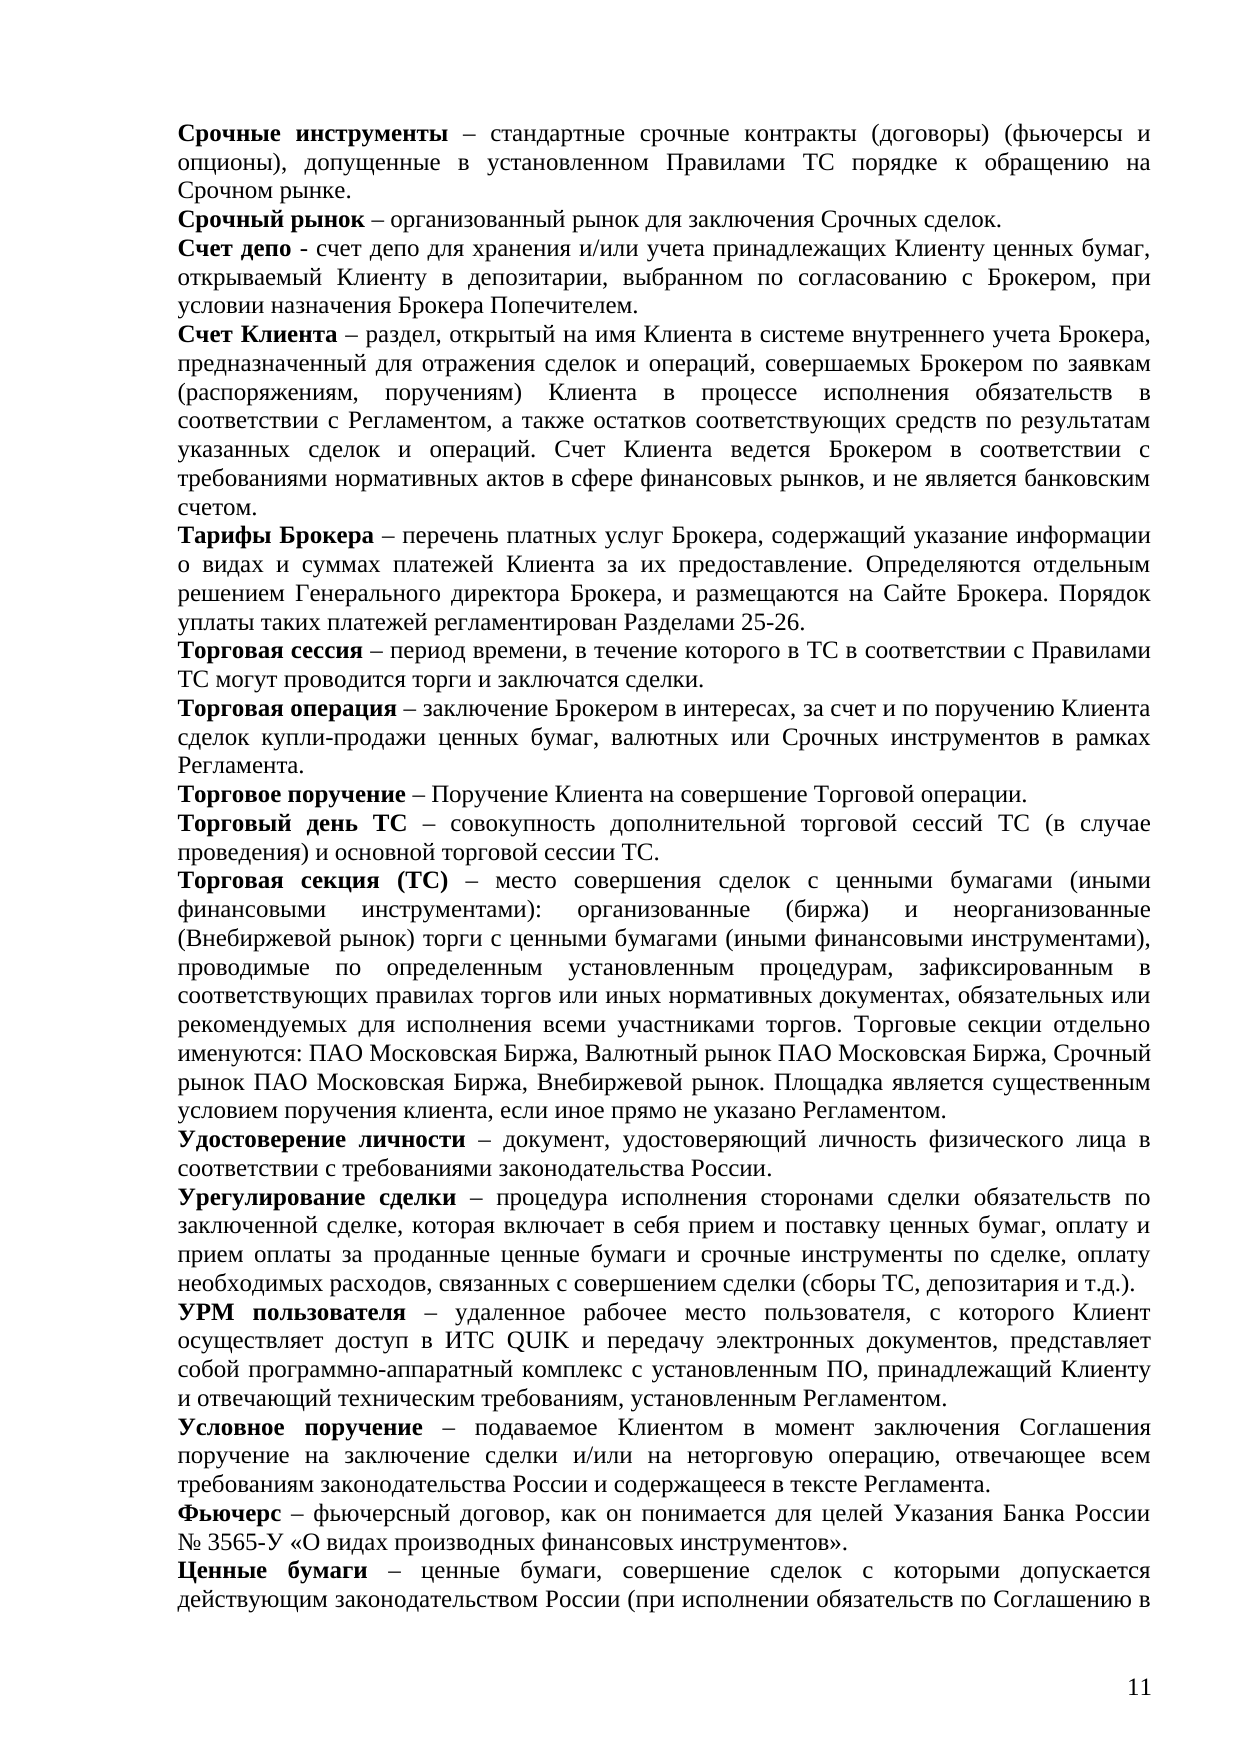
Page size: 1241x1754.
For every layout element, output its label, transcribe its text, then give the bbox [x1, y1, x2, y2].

text Торговый день ТС – совокупность дополнительной торговой сессий ТС (в случае проведения) и основной торговой сессии ТС. [177, 808, 1152, 866]
text Торговое поручение – Поручение Клиента на совершение Торговой операции. [177, 779, 1152, 808]
text Счет Клиента – раздел, открытый на имя Клиента в системе внутреннего учета Брокера, предназначенный для отражения сделок и операций, совершаемых Брокером по заявкам (распоряжениям, поручениям) Клиента в процессе исполнения обязательств в соответствии с Регламентом, а также остатков соответствующих средств по результатам указанных сделок и операций. Счет Клиента ведется Брокером в соответствии с требованиями нормативных актов в сфере финансовых рынков, и не является банковским счетом. [177, 319, 1152, 521]
text Условное поручение – подаваемое Клиентом в момент заключения Соглашения поручение на заключение сделки и/или на неторговую операцию, отвечающее всем требованиям законодательства России и содержащееся в тексте Регламента. [177, 1412, 1152, 1498]
text Фьючерс – фьючерсный договор, как он понимается для целей Указания Банка России № 3565-У «О видах производных финансовых инструментов». [177, 1498, 1152, 1556]
text Удостоверение личности – документ, удостоверяющий личность физического лица в соответствии с требованиями законодательства России. [177, 1124, 1152, 1182]
text Торговая сессия – период времени, в течение которого в ТС в соответствии с Правилами ТС могут проводится торги и заключатся сделки. [177, 636, 1152, 693]
text УРМ пользователя – удаленное рабочее место пользователя, с которого Клиент осуществляет доступ в ИТС QUIK и передачу электронных документов, представляет собой программно-аппаратный комплекс с установленным ПО, принадлежащий Клиенту и отвечающий техническим требованиям, установленным Регламентом. [177, 1297, 1152, 1412]
text Счет депо - счет депо для хранения и/или учета принадлежащих Клиенту ценных бумаг, открываемый Клиенту в депозитарии, выбранном по согласованию с Брокером, при условии назначения Брокера Попечителем. [177, 233, 1152, 319]
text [177, 1556, 1152, 1613]
text Торговая секция (ТС) – место совершения сделок с ценными бумагами (иными финансовыми инструментами): организованные (биржа) и неорганизованные (Внебиржевой рынок) торги с ценными бумагами (иными финансовыми инструментами), проводимые по определенным установленным процедурам, зафиксированным в соответствующих правилах торгов или иных нормативных документах, обязательных или рекомендуемых для исполнения всеми участниками торгов. Торговые секции отдельно именуются: ПАО Московская Биржа, Валютный рынок ПАО Московская Биржа, Срочный рынок ПАО Московская Биржа, Внебиржевой рынок. Площадка является существенным условием поручения клиента, если иное прямо не указано Регламентом. [177, 866, 1152, 1124]
text Торговая операция – заключение Брокером в интересах, за счет и по поручению Клиента сделок купли-продажи ценных бумаг, валютных или Срочных инструментов в рамках Регламента. [177, 693, 1152, 779]
text Срочные инструменты – стандартные срочные контракты (договоры) (фьючерсы и опционы), допущенные в установленном Правилами ТС порядке к обращению на Срочном рынке. [177, 118, 1152, 204]
text Срочный рынок – организованный рынок для заключения Срочных сделок. [177, 204, 1152, 233]
text Тарифы Брокера – перечень платных услуг Брокера, содержащий указание информации о видах и суммах платежей Клиента за их предоставление. Определяются отдельным решением Генерального директора Брокера, и размещаются на Сайте Брокера. Порядок уплаты таких платежей регламентирован Разделами 25-26. [177, 521, 1152, 636]
text Урегулирование сделки – процедура исполнения сторонами сделки обязательств по заключенной сделке, которая включает в себя прием и поставку ценных бумаг, оплату и прием оплаты за проданные ценные бумаги и срочные инструменты по сделке, оплату необходимых расходов, связанных с совершением сделки (сборы ТС, депозитария и т.д.). [177, 1182, 1152, 1297]
